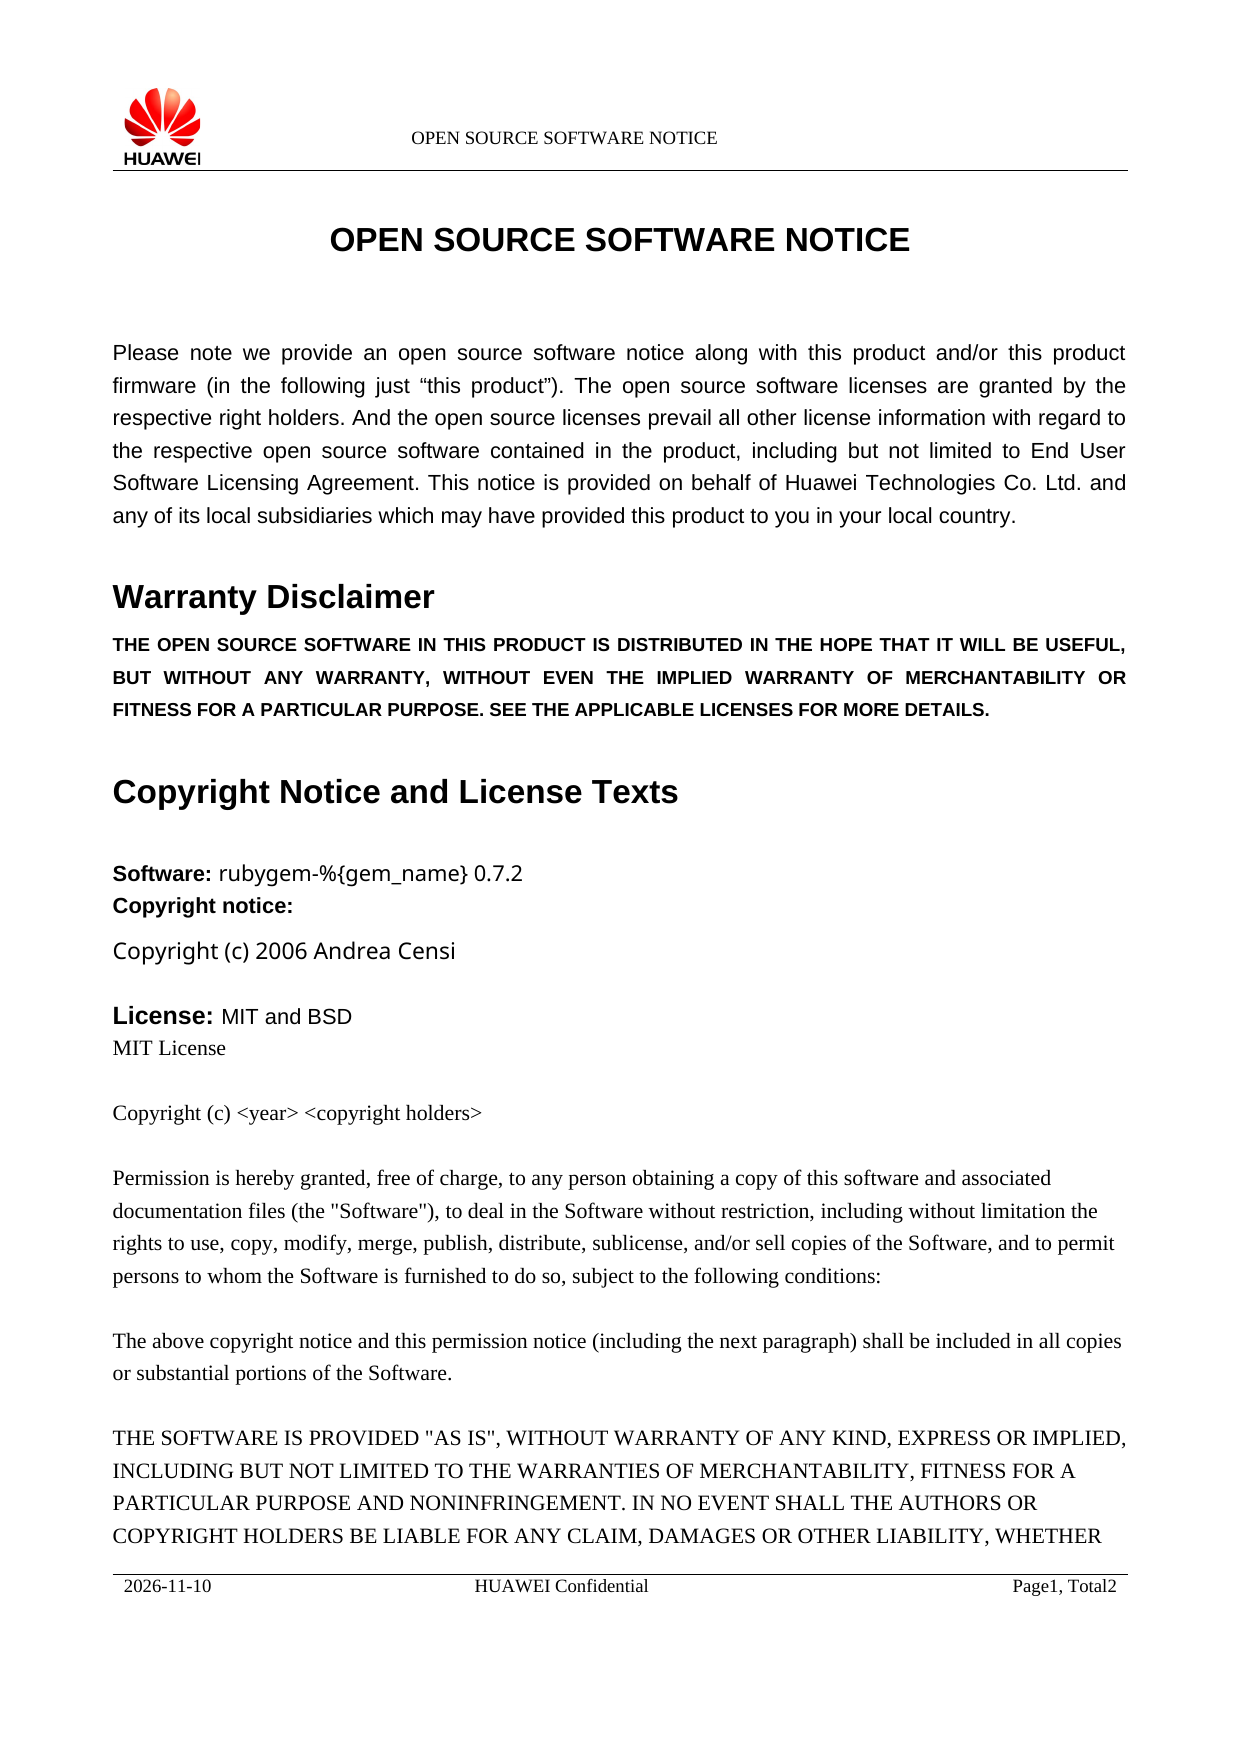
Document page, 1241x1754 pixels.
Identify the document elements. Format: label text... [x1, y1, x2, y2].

text OPEN SOURCE SOFTWARE NOTICE [112, 206, 1128, 271]
text Please note we provide an open source software notice along with this product and/or this product firmware (in the following just “this product”). The open source software licenses are granted by the respective right holders. And the open source licenses prevail all other license information with regard to the respective open source software contained in the product, including but not limited to End User Software Licensing Agreement. This notice is provided on behalf of Huawei Technologies Co. Ltd. and any of its local subsidiaries which may have provided this product to you in your local country. [112, 336, 1128, 531]
text Warranty Disclaimer [112, 564, 1128, 629]
text Copyright Notice and License Texts [112, 759, 1128, 824]
text License: MIT and BSD [112, 999, 1128, 1031]
text The open source software in this product is distributed in the hope that it will be useful, but WITHOUT ANY WARRANTY, without even the implied warranty of MERCHANTABILITY or FITNESS FOR A PARTICULAR PURPOSE. See the applicable licenses for more details. [112, 629, 1128, 726]
picture [124, 88, 201, 165]
text Copyright notice: [112, 889, 1128, 921]
title Software: rubygem-%{gem_name} 0.7.2 [112, 856, 1128, 889]
text Copyright (c) 2006 Andrea Censi [112, 934, 1128, 999]
